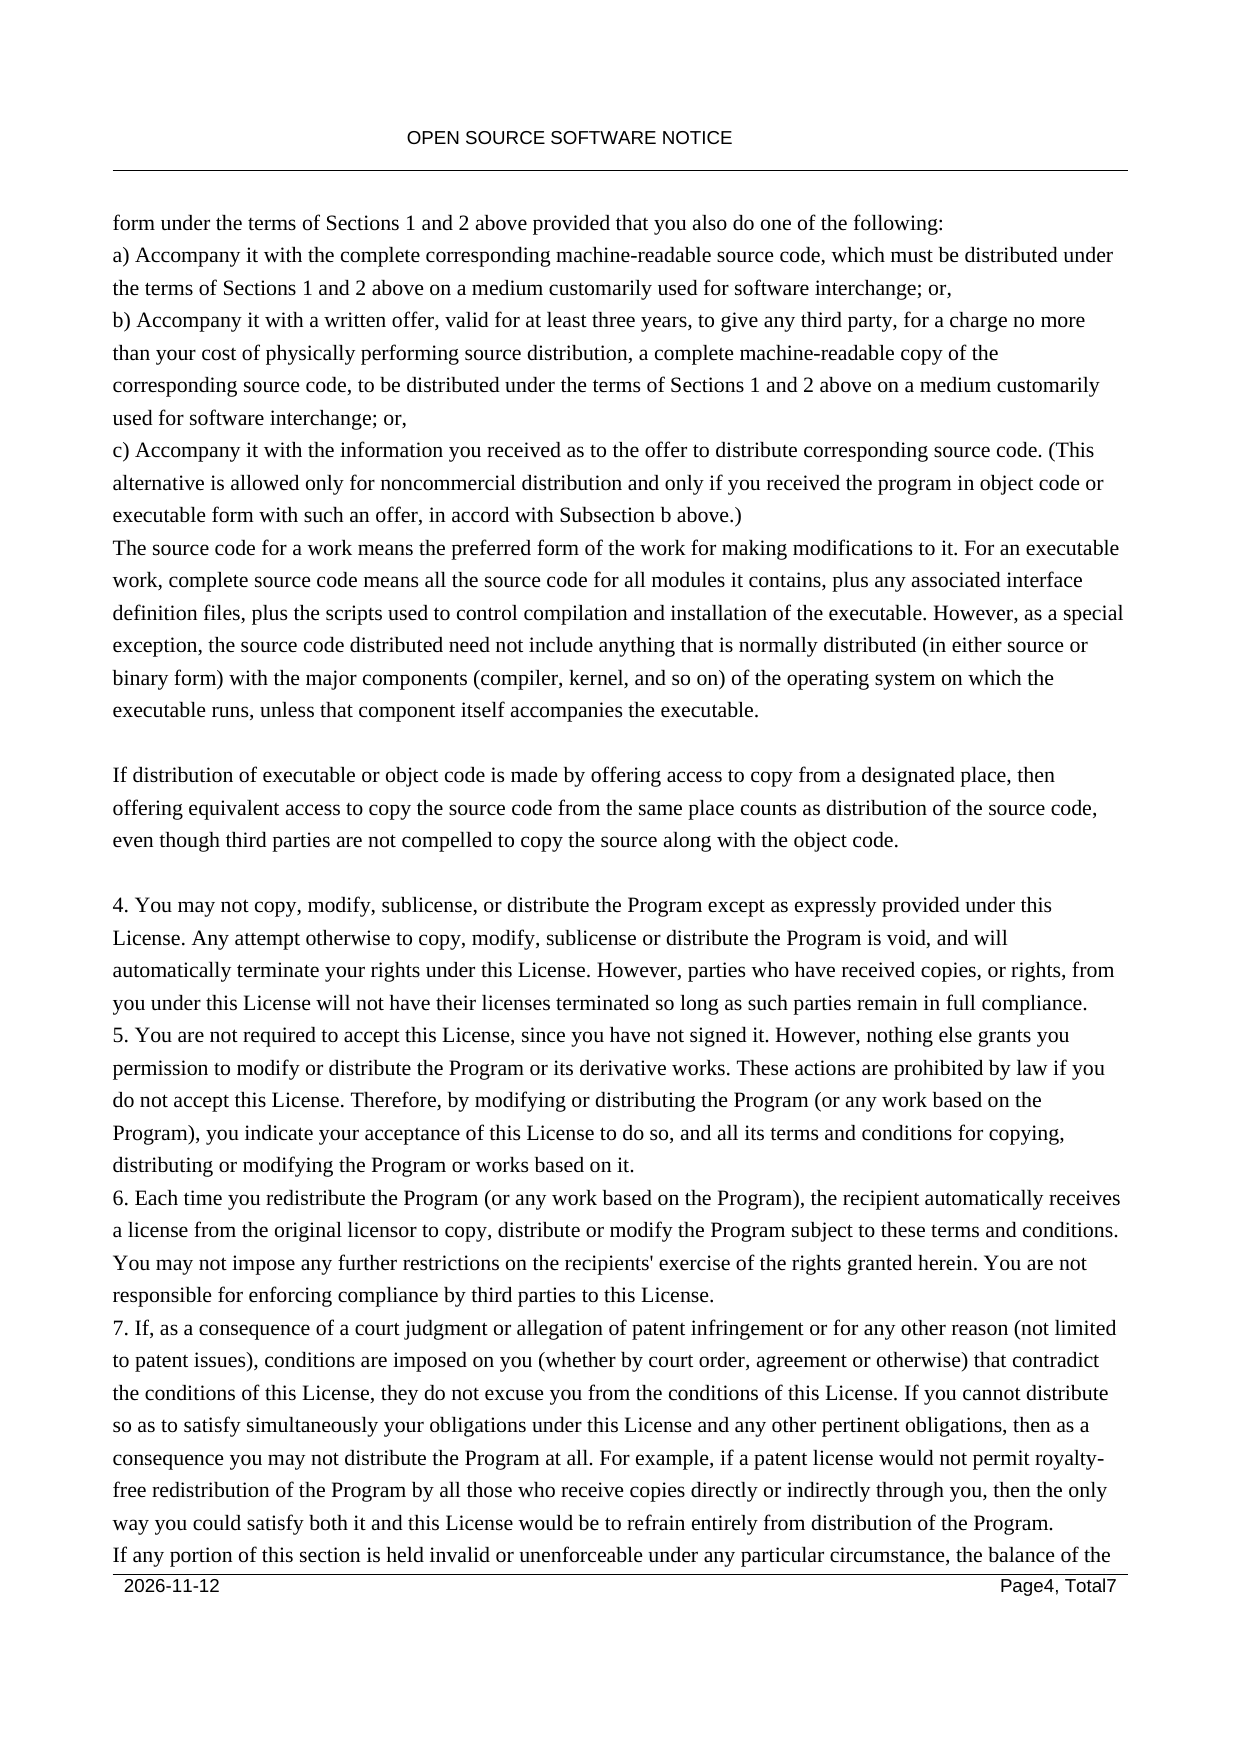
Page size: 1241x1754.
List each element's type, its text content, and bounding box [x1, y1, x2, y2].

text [112, 1539, 1128, 1571]
text c) Accompany it with the information you received as to the offer to distribute corresponding source code. (This alternative is allowed only for noncommercial distribution and only if you received the program in object code or executable form with such an offer, in accord with Subsection b above.) [112, 434, 1128, 531]
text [112, 206, 1128, 239]
text 5. You are not required to accept this License, since you have not signed it. However, nothing else grants you permission to modify or distribute the Program or its derivative works. These actions are prohibited by law if you do not accept this License. Therefore, by modifying or distributing the Program (or any work based on the Program), you indicate your acceptance of this License to do so, and all its terms and conditions for copying, distributing or modifying the Program or works based on it. [112, 1019, 1128, 1181]
text 4. You may not copy, modify, sublicense, or distribute the Program except as expressly provided under this License. Any attempt otherwise to copy, modify, sublicense or distribute the Program is void, and will automatically terminate your rights under this License. However, parties who have received copies, or rights, from you under this License will not have their licenses terminated so long as such parties remain in full compliance. [112, 889, 1128, 1019]
text 6. Each time you redistribute the Program (or any work based on the Program), the recipient automatically receives a license from the original licensor to copy, distribute or modify the Program subject to these terms and conditions. You may not impose any further restrictions on the recipients' exercise of the rights granted herein. You are not responsible for enforcing compliance by third parties to this License. [112, 1181, 1128, 1311]
text The source code for a work means the preferred form of the work for making modifications to it. For an executable work, complete source code means all the source code for all modules it contains, plus any associated interface definition files, plus the scripts used to control compilation and installation of the executable. However, as a special exception, the source code distributed need not include anything that is normally distributed (in either source or binary form) with the major components (compiler, kernel, and so on) of the operating system on which the executable runs, unless that component itself accompanies the executable. [112, 531, 1128, 726]
text a) Accompany it with the complete corresponding machine-readable source code, which must be distributed under the terms of Sections 1 and 2 above on a medium customarily used for software interchange; or, [112, 239, 1128, 304]
text b) Accompany it with a written offer, valid for at least three years, to give any third party, for a charge no more than your cost of physically performing source distribution, a complete machine-readable copy of the corresponding source code, to be distributed under the terms of Sections 1 and 2 above on a medium customarily used for software interchange; or, [112, 304, 1128, 434]
text If distribution of executable or object code is made by offering access to copy from a designated place, then offering equivalent access to copy the source code from the same place counts as distribution of the source code, even though third parties are not compelled to copy the source along with the object code. [112, 759, 1128, 856]
text 7. If, as a consequence of a court judgment or allegation of patent infringement or for any other reason (not limited to patent issues), conditions are imposed on you (whether by court order, agreement or otherwise) that contradict the conditions of this License, they do not excuse you from the conditions of this License. If you cannot distribute so as to satisfy simultaneously your obligations under this License and any other pertinent obligations, then as a consequence you may not distribute the Program at all. For example, if a patent license would not permit royalty-free redistribution of the Program by all those who receive copies directly or indirectly through you, then the only way you could satisfy both it and this License would be to refrain entirely from distribution of the Program. [112, 1311, 1128, 1539]
